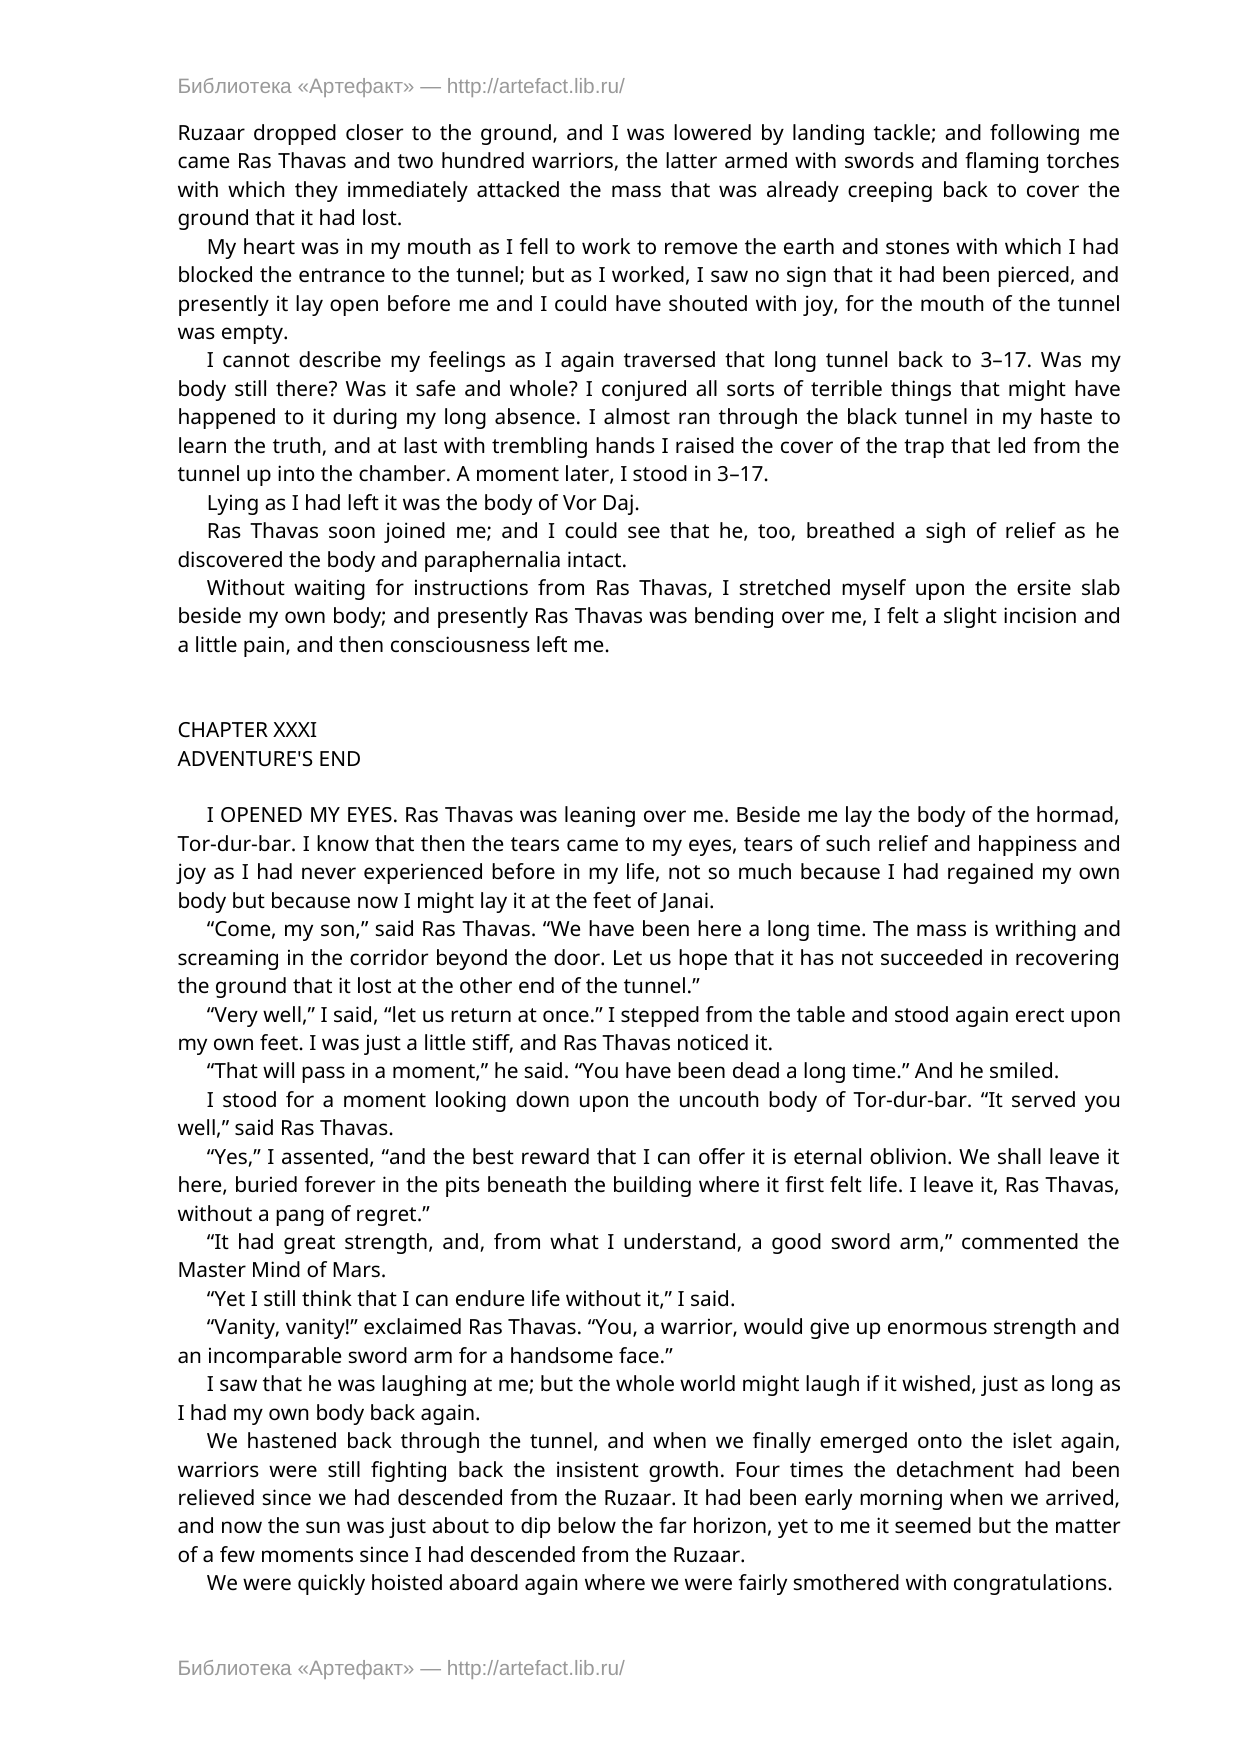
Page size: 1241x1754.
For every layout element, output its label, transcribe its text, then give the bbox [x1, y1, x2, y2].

text ADVENTURE'S END [177, 744, 1122, 772]
text Lying as I had left it was the body of Vor Daj. [177, 488, 1122, 516]
text I OPENED MY EYES. Ras Thavas was leaning over me. Beside me lay the body of the hormad, Tor-dur-bar. I know that then the tears came to my eyes, tears of such relief and happiness and joy as I had never experienced before in my life, not so much because I had regained my own body but because now I might lay it at the feet of Janai. [177, 801, 1122, 914]
text We were quickly hoisted aboard again where we were fairly smothered with congratulations. [177, 1568, 1122, 1597]
text “Vanity, vanity!” exclaimed Ras Thavas. “You, a warrior, would give up enormous strength and an incomparable sword arm for a handsome face.” [177, 1312, 1122, 1369]
text I cannot describe my feelings as I again traversed that long tunnel back to 3–17. Was my body still there? Was it safe and whole? I conjured all sorts of terrible things that might have happened to it during my long absence. I almost ran through the black tunnel in my haste to learn the truth, and at last with trembling hands I raised the cover of the trap that led from the tunnel up into the chamber. A moment later, I stood in 3–17. [177, 346, 1122, 488]
text Without waiting for instructions from Ras Thavas, I stretched myself upon the ersite slab beside my own body; and presently Ras Thavas was bending over me, I felt a slight incision and a little pain, and then consciousness left me. [177, 573, 1122, 658]
text “It had great strength, and, from what I understand, a good sword arm,” commented the Master Mind of Mars. [177, 1227, 1122, 1284]
text Ras Thavas soon joined me; and I could see that he, too, breathed a sigh of relief as he discovered the body and paraphernalia intact. [177, 516, 1122, 573]
text “Very well,” I said, “let us return at once.” I stepped from the table and stood again erect upon my own feet. I was just a little stiff, and Ras Thavas noticed it. [177, 1000, 1122, 1057]
text “Come, my son,” said Ras Thavas. “We have been here a long time. The mass is writhing and screaming in the corridor beyond the door. Let us hope that it has not succeeded in recovering the ground that it lost at the other end of the tunnel.” [177, 914, 1122, 1000]
text My heart was in my mouth as I fell to work to remove the earth and stones with which I had blocked the entrance to the tunnel; but as I worked, I saw no sign that it had been pierced, and presently it lay open before me and I could have shouted with joy, for the mouth of the tunnel was empty. [177, 232, 1122, 346]
text We hastened back through the tunnel, and when we finally emerged onto the islet again, warriors were still fighting back the insistent growth. Four times the detachment had been relieved since we had descended from the Ruzaar. It had been early morning when we arrived, and now the sun was just about to dip below the far horizon, yet to me it seemed but the matter of a few moments since I had descended from the Ruzaar. [177, 1426, 1122, 1568]
text I stood for a moment looking down upon the uncouth body of Tor-dur-bar. “It served you well,” said Ras Thavas. [177, 1085, 1122, 1142]
text CHAPTER XXXI [177, 715, 1122, 744]
text “Yet I still think that I can endure life without it,” I said. [177, 1284, 1122, 1312]
text “Yes,” I assented, “and the best reward that I can offer it is eternal oblivion. We shall leave it here, buried forever in the pits beneath the building where it first felt life. I leave it, Ras Thavas, without a pang of regret.” [177, 1142, 1122, 1227]
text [177, 118, 1122, 232]
text “That will pass in a moment,” he said. “You have been dead a long time.” And he smiled. [177, 1057, 1122, 1085]
text I saw that he was laughing at me; but the whole world might laugh if it wished, just as long as I had my own body back again. [177, 1369, 1122, 1426]
